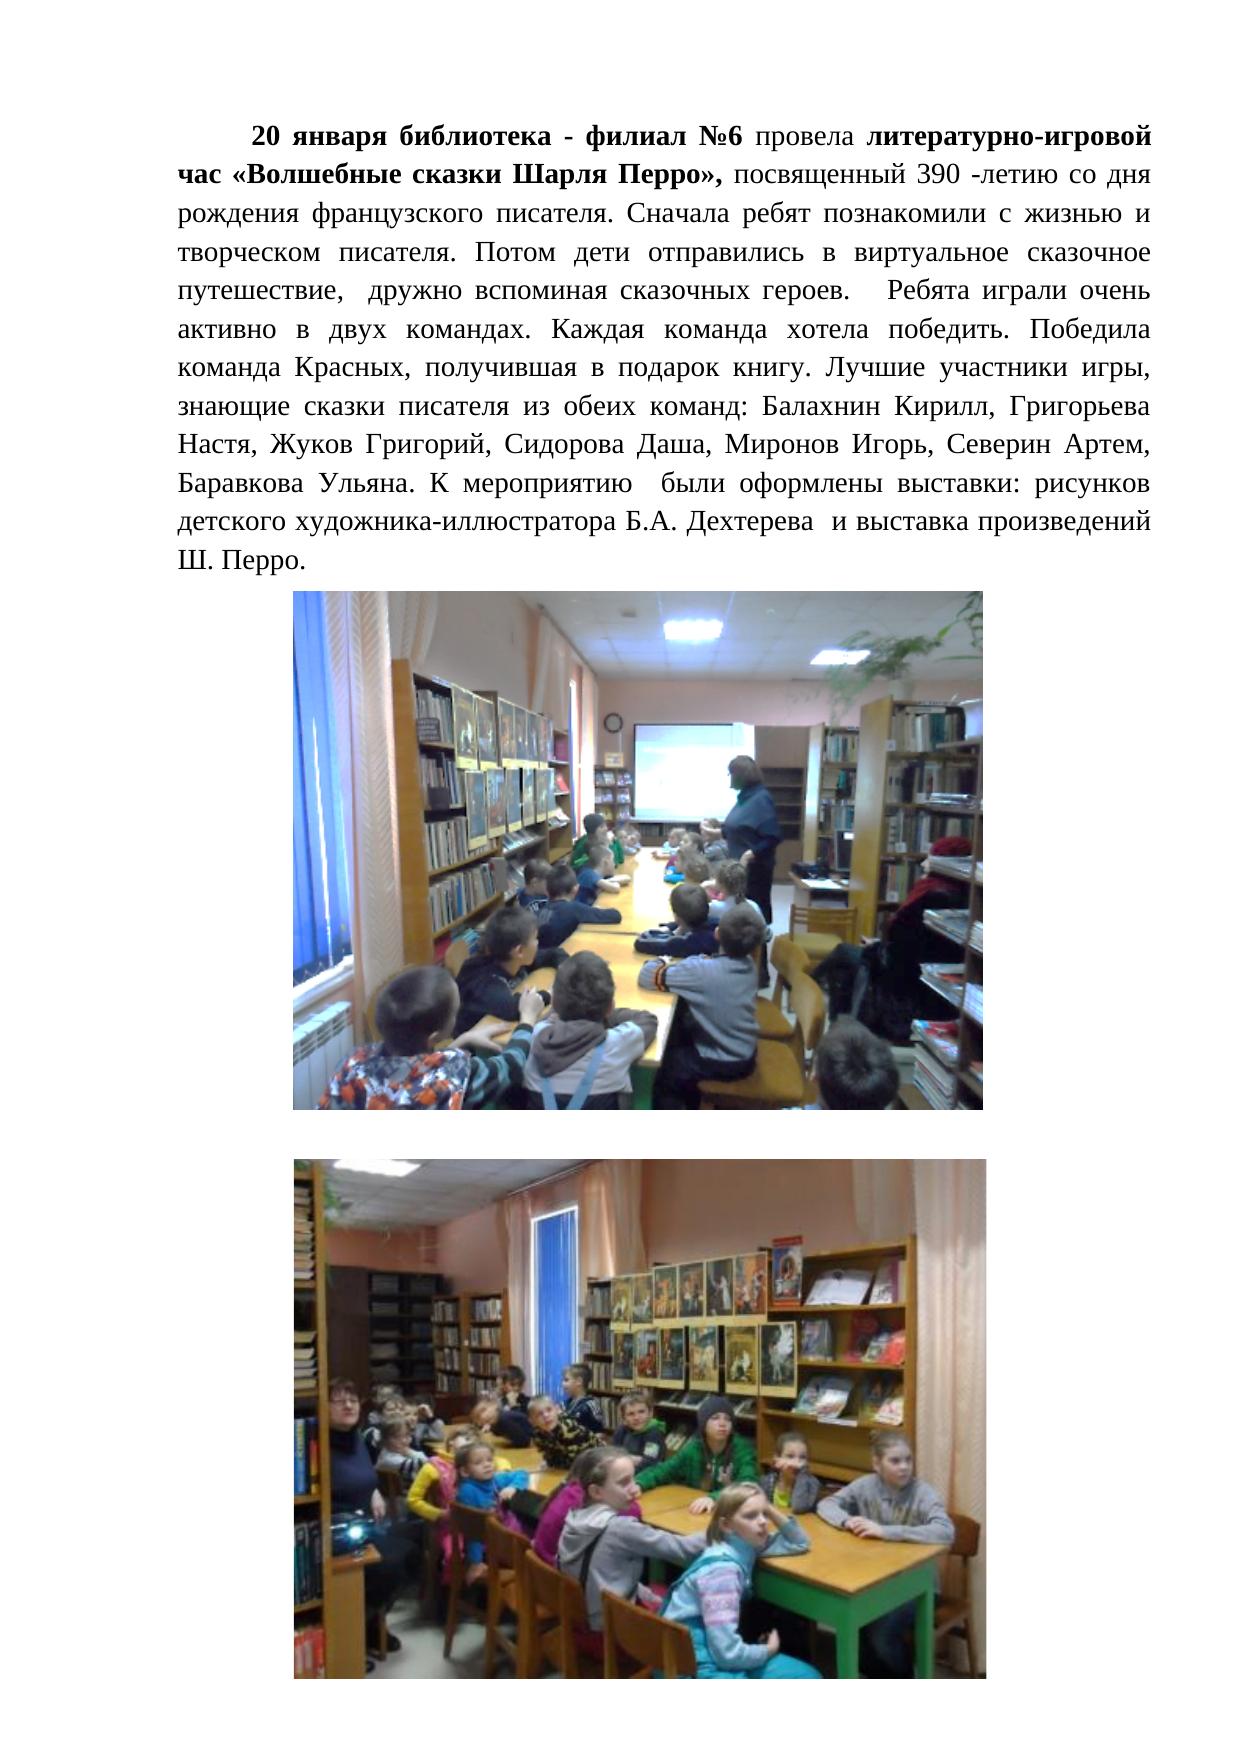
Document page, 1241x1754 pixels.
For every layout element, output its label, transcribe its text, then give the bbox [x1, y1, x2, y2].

text 20 января библиотека - филиал №6 провела литературно-игровой час «Волшебные сказки Шарля Перро», посвященный 390 -летию со дня рождения французского писателя. Сначала ребят познакомили с жизнью и творческом писателя. Потом дети отправились в виртуальное сказочное путешествие, дружно вспоминая сказочных героев. Ребята играли очень активно в двух командах. Каждая команда хотела победить. Победила команда Красных, получившая в подарок книгу. Лучшие участники игры, знающие сказки писателя из обеих команд: Балахнин Кирилл, Григорьева Настя, Жуков Григорий, Сидорова Даша, Миронов Игорь, Северин Артем, Баравкова Ульяна. К мероприятию были оформлены выставки: рисунков детского художника-иллюстратора Б.А. Дехтерева и выставка произведений Ш. Перро. [177, 118, 1152, 576]
picture [293, 591, 983, 1110]
picture [293, 1159, 987, 1679]
